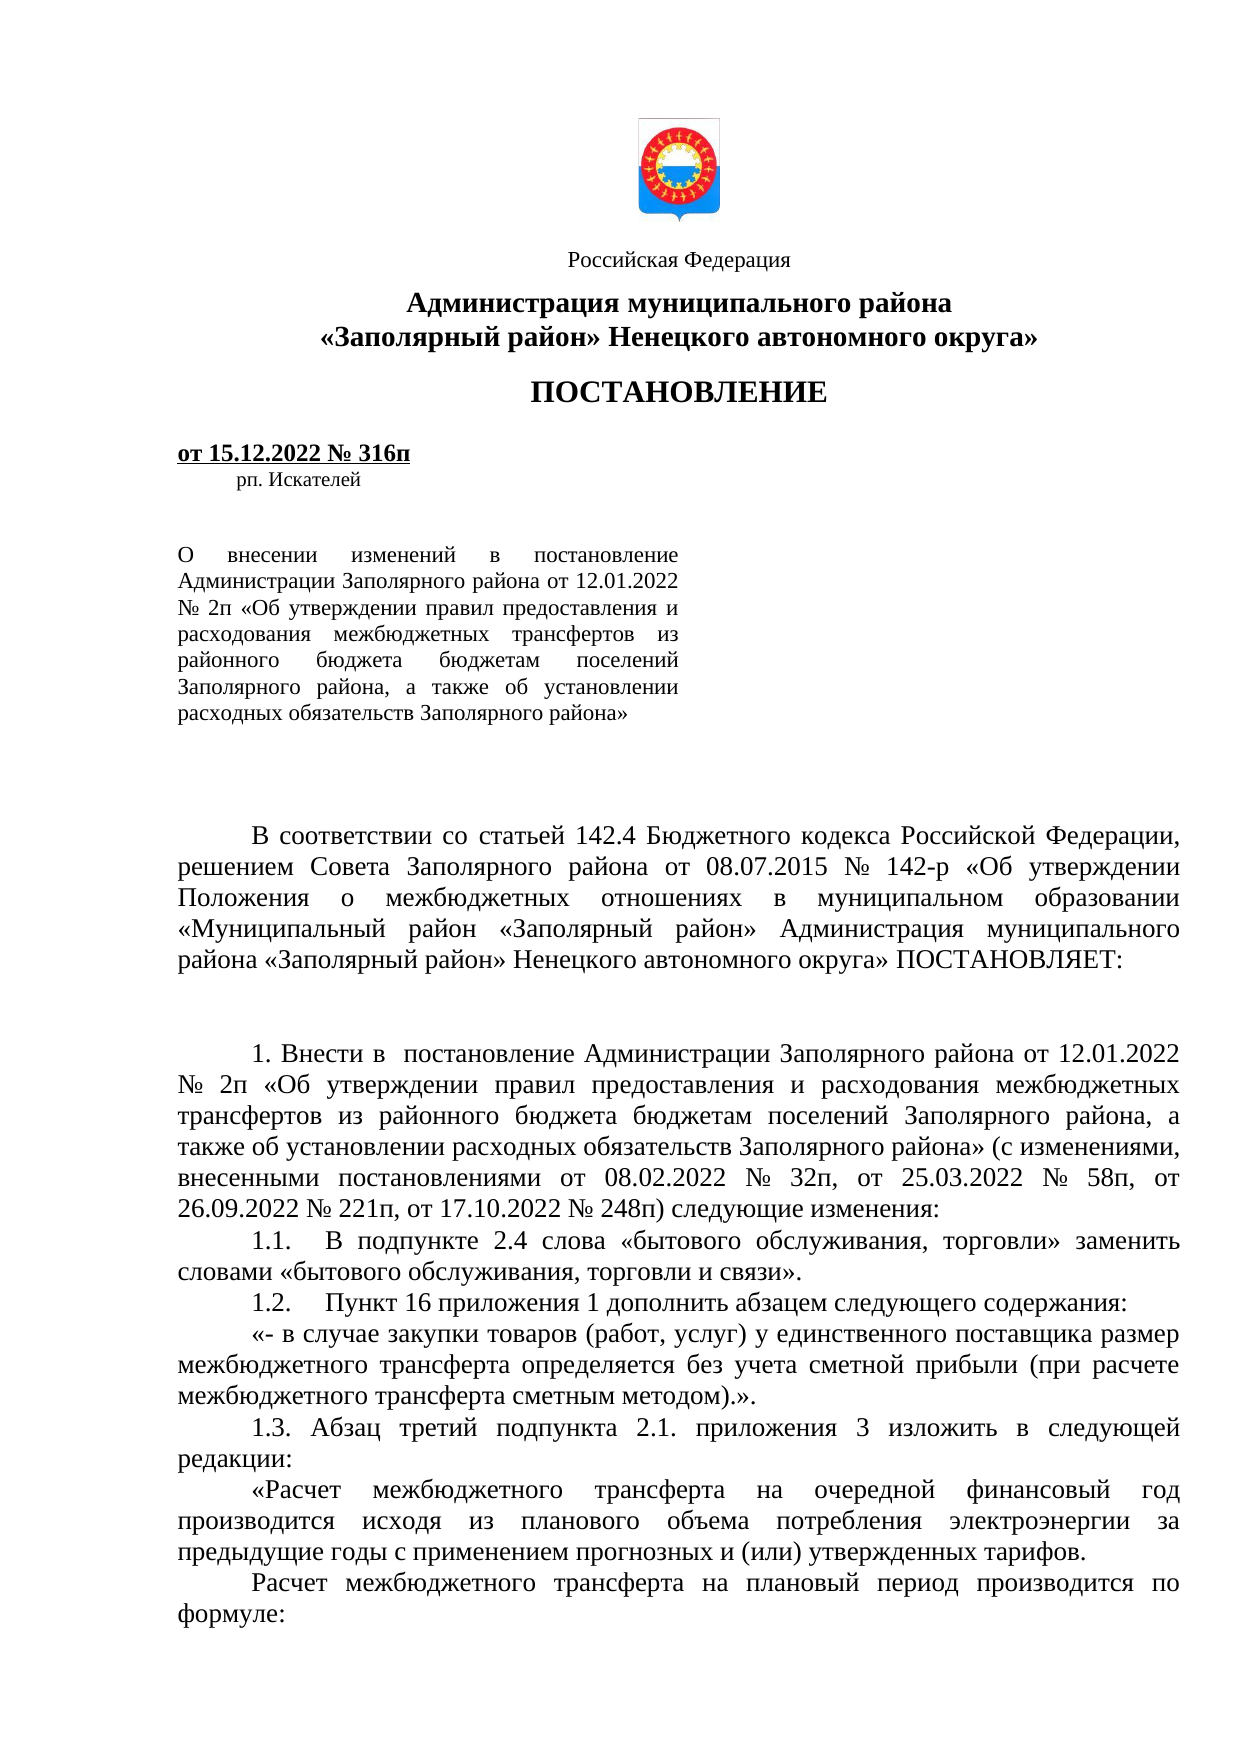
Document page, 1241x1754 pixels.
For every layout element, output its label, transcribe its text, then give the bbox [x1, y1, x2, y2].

text Российская Федерация [177, 246, 1181, 273]
subtitle Администрация муниципального района [177, 285, 1181, 319]
text О внесении изменений в постановление Администрации Заполярного района от 12.01.2022 № 2п «Об утверждении правил предоставления и расходования межбюджетных трансфертов из районного бюджета бюджетам поселений Заполярного района, а также об установлении расходных обязательств Заполярного района» [177, 541, 679, 725]
text ПОСТАНОВЛЕНИЕ [177, 373, 1181, 409]
list Внести в постановление Администрации Заполярного района от 12.01.2022 № 2п «Об утверждении правил предоставления и расходования межбюджетных трансфертов из районного бюджета бюджетам поселений Заполярного района, а также об установлении расходных обязательств Заполярного района» (с изменениями, внесенными постановлениями от 08.02.2022 № 32п, от 25.03.2022 № 58п, от 26.09.2022 № 221п, от 17.10.2022 № 248п) следующие изменения: [177, 1037, 1181, 1224]
list В подпункте 2.4 слова «бытового обслуживания, торговли» заменить словами «бытового обслуживания, торговли и связи». [177, 1224, 1181, 1286]
list Абзац третий подпункта 2.1. приложения 3 изложить в следующей редакции: [177, 1411, 1181, 1473]
list «- в случае закупки товаров (работ, услуг) у единственного поставщика размер межбюджетного трансферта определяется без учета сметной прибыли (при расчете межбюджетного трансферта сметным методом).». [177, 1317, 1181, 1411]
text «Расчет межбюджетного трансферта на очередной финансовый год производится исходя из планового объема потребления электроэнергии за предыдущие годы с применением прогнозных и (или) утвержденных тарифов. [177, 1473, 1181, 1566]
text от 15.12.2022 № 316п [177, 438, 1181, 467]
subtitle «Заполярный район» Ненецкого автономного округа» [177, 319, 1181, 352]
text рп. Искателей [236, 467, 576, 491]
list Пункт 16 приложения 1 дополнить абзацем следующего содержания: [177, 1286, 1181, 1317]
picture [638, 118, 720, 222]
text В соответствии со статьей 142.4 Бюджетного кодекса Российской Федерации, решением Совета Заполярного района от 08.07.2015 № 142-р «Об утверждении Положения о межбюджетных отношениях в муниципальном образовании «Муниципальный район «Заполярный район» Администрация муниципального района «Заполярный район» Ненецкого автономного округа» ПОСТАНОВЛЯЕТ: [177, 819, 1181, 974]
text Расчет межбюджетного трансферта на плановый период производится по формуле: [177, 1566, 1181, 1629]
